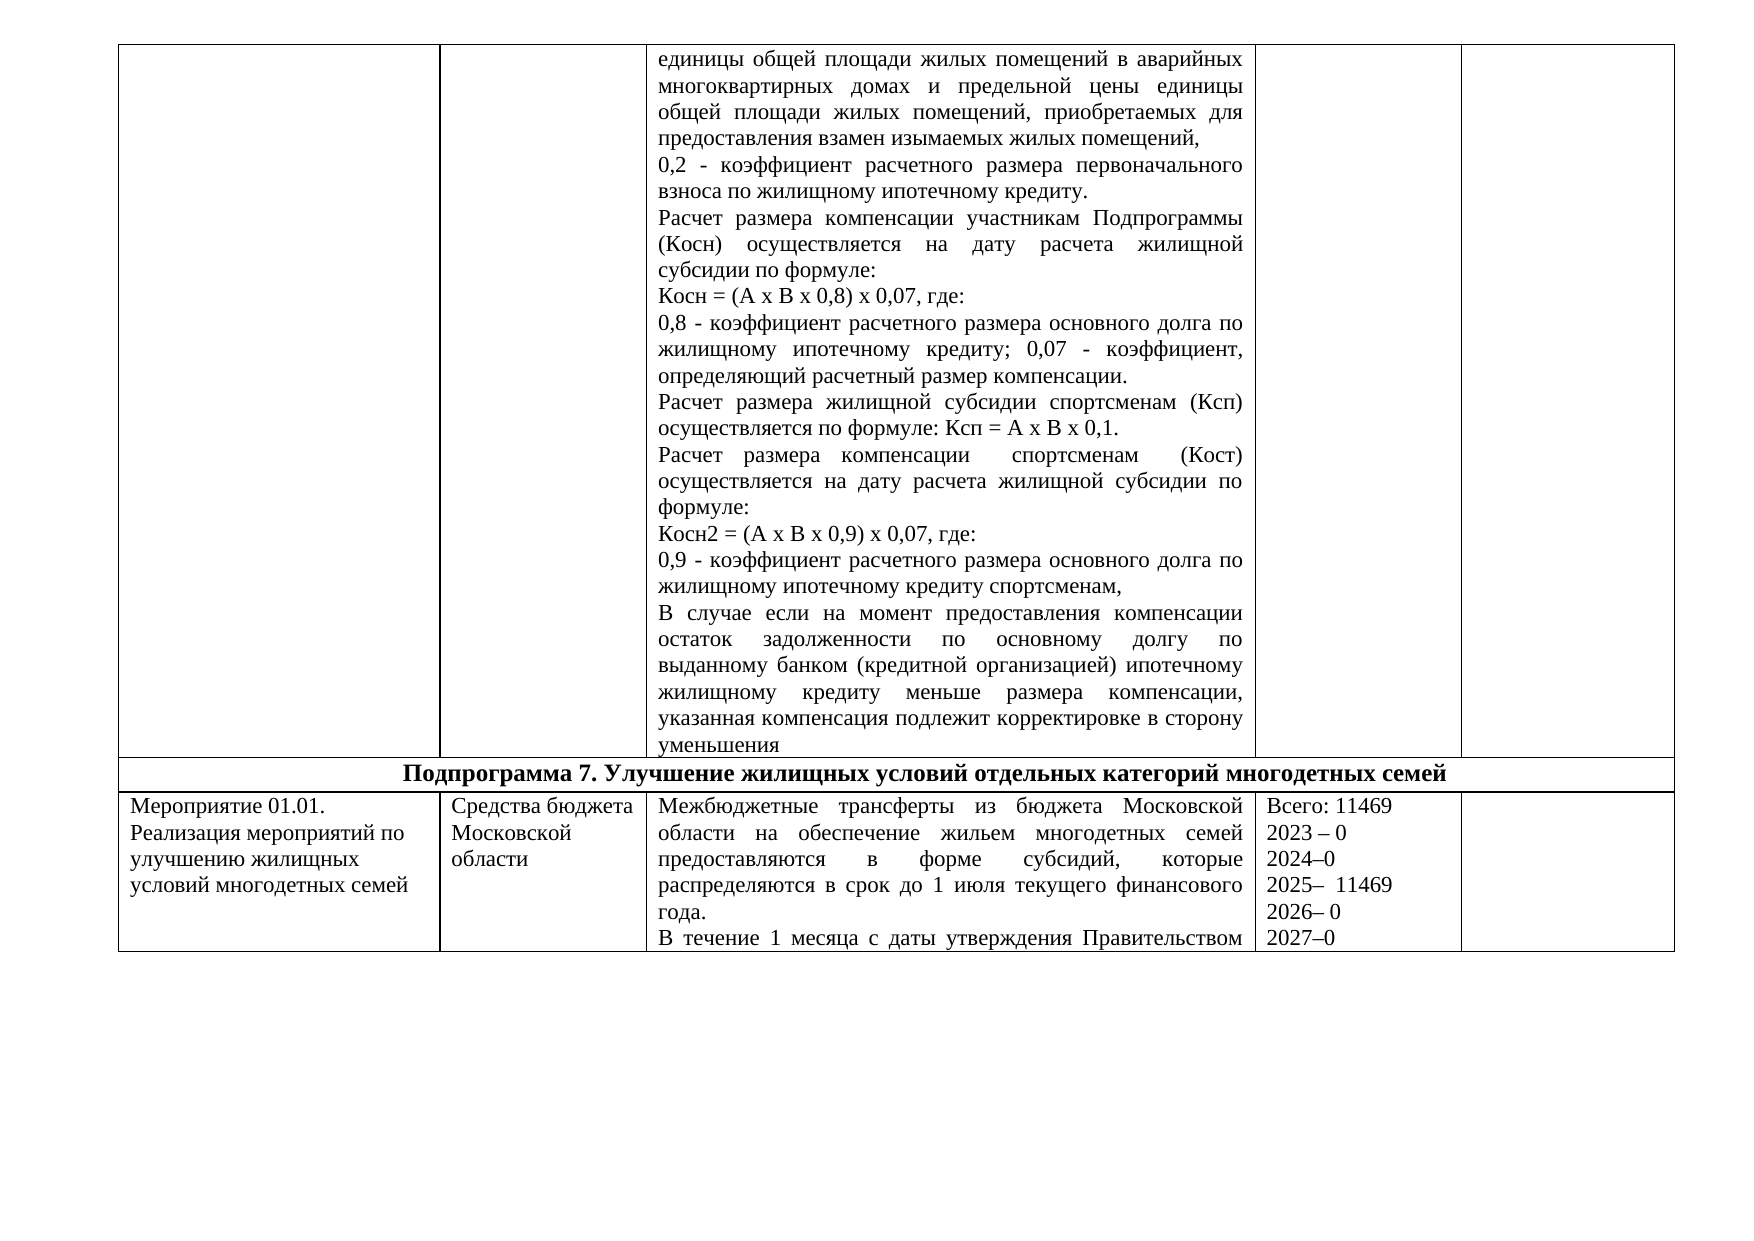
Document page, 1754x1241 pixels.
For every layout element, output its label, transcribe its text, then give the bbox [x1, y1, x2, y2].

table_cell [1462, 793, 1674, 951]
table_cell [119, 793, 439, 951]
table_cell [1462, 45, 1674, 757]
table_cell Всего: 11469 2023 – 0 2024–0 2025– 11469 2026– 0 2027–0 [1256, 793, 1461, 951]
table_cell Подпрограмма 7. Улучшение жилищных условий отдельных категорий многодетных семей [119, 758, 1674, 791]
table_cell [647, 793, 1255, 951]
table_cell [441, 45, 646, 757]
table_cell Средства бюджета Московской области [441, 793, 646, 951]
table_cell [1256, 45, 1461, 757]
